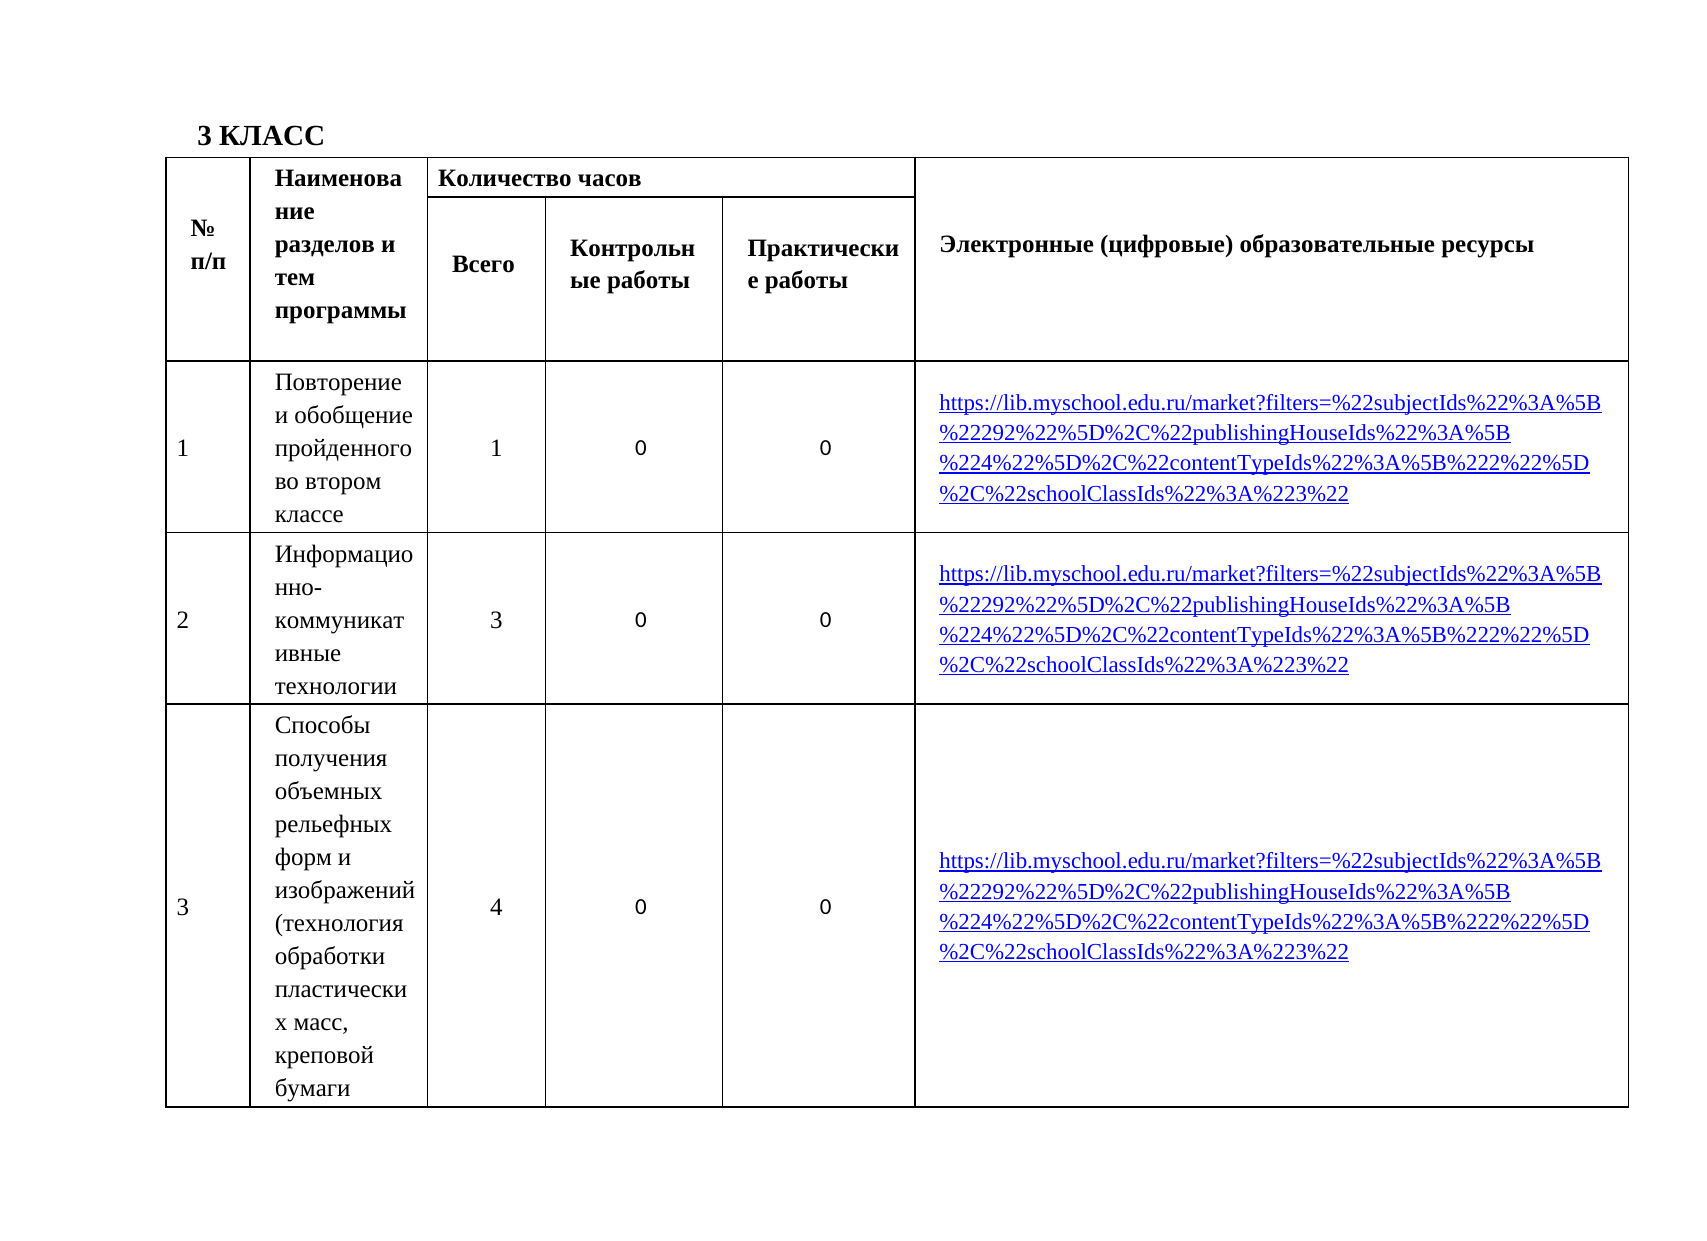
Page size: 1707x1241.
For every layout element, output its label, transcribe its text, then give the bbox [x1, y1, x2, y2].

table_cell 1 [167, 362, 249, 532]
table_cell 0 [723, 533, 914, 703]
table_cell 1 [428, 362, 545, 532]
table_cell 4 [428, 705, 545, 1106]
table_cell Практические работы [723, 198, 914, 360]
table_header № п/п [167, 158, 249, 360]
table_cell Контрольные работы [546, 198, 722, 360]
table_cell 0 [723, 705, 914, 1106]
table_cell 0 [546, 705, 722, 1106]
table_cell Информационно-коммуникативные технологии [251, 533, 427, 703]
table_cell 0 [723, 362, 914, 532]
table_cell Всего [428, 198, 545, 360]
table_cell Повторение и обобщение пройденного во втором классе [251, 362, 427, 532]
table_cell 0 [546, 362, 722, 532]
table_cell 3 [167, 705, 249, 1106]
table_header Электронные (цифровые) образовательные ресурсы [916, 158, 1628, 360]
table_cell 3 [428, 533, 545, 703]
text 3 КЛАСС [190, 118, 1618, 152]
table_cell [916, 705, 1628, 1106]
table_cell Способы получения объемных рельефных форм и изображений (технология обработки пластических масс, креповой бумаги [251, 705, 427, 1106]
table_cell 0 [546, 533, 722, 703]
table_header Количество часов [428, 158, 914, 196]
table_header Наименование разделов и тем программы [251, 158, 427, 360]
table_cell 2 [167, 533, 249, 703]
